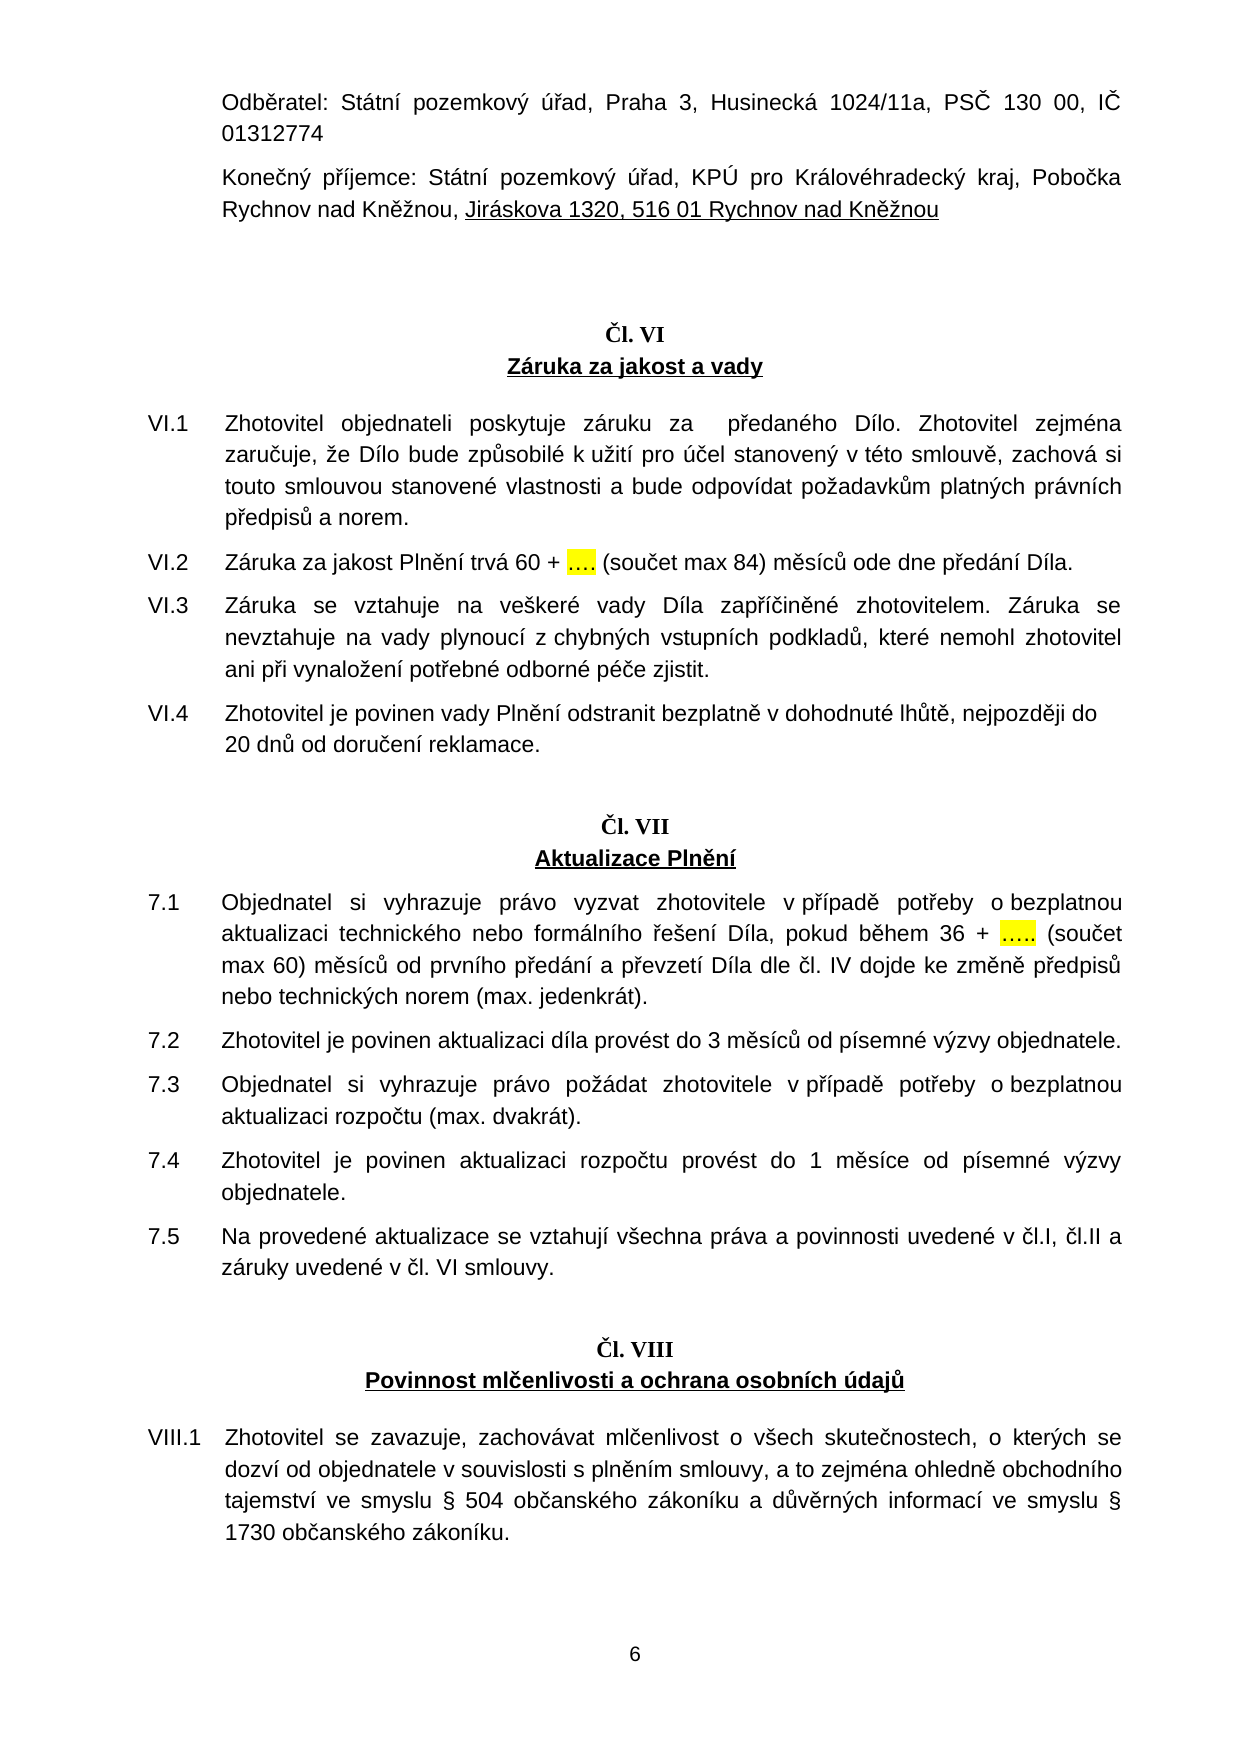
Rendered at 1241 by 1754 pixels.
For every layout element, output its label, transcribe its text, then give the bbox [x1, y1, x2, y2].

list Zhotovitel je povinen vady Plnění odstranit bezplatně v dohodnuté lhůtě, nejpozději do 20 dnů od doručení reklamace. [148, 700, 1122, 758]
list Zhotovitel objednateli poskytuje záruku za předaného Dílo. Zhotovitel zejména zaručuje, že Dílo bude způsobilé k užití pro účel stanovený v této smlouvě, zachová si touto smlouvou stanovené vlastnosti a bude odpovídat požadavkům platných právních předpisů a norem. [148, 410, 1122, 531]
list Záruka za jakost Plnění trvá 60 + …. (součet max 84) měsíců ode dne předání Díla. [148, 548, 1122, 575]
list Záruka se vztahuje na veškeré vady Díla zapříčiněné zhotovitelem. Záruka se nevztahuje na vady plynoucí z chybných vstupních podkladů, které nemohl zhotovitel ani při vynaložení potřebné odborné péče zjistit. [148, 592, 1122, 682]
list Zhotovitel se zavazuje, zachovávat mlčenlivost o všech skutečnostech, o kterých se dozví od objednatele v souvislosti s plněním smlouvy, a to zejména ohledně obchodního tajemství ve smyslu § 504 občanského zákoníku a důvěrných informací ve smyslu § 1730 občanského zákoníku. [148, 1424, 1122, 1545]
list Odběratel: Státní pozemkový úřad, Praha 3, Husinecká 1024/11a, PSČ 130 00, IČ 01312774 [221, 89, 1122, 147]
text Povinnost mlčenlivosti a ochrana osobních údajů [148, 1336, 1122, 1394]
list 7.4 Zhotovitel je povinen aktualizaci rozpočtu provést do 1 měsíce od písemné výzvy objednatele. [148, 1147, 1122, 1205]
list Aktualizace Plnění [148, 844, 1122, 871]
list 7.5 Na provedené aktualizace se vztahují všechna práva a povinnosti uvedené v čl.I, čl.II a záruky uvedené v čl. VI smlouvy. [148, 1223, 1122, 1281]
list 7.2 Zhotovitel je povinen aktualizaci díla provést do 3 měsíců od písemné výzvy objednatele. [148, 1027, 1122, 1054]
list 7.1 Objednatel si vyhrazuje právo vyzvat zhotovitele v případě potřeby o bezplatnou aktualizaci technického nebo formálního řešení Díla, pokud během 36 + ….. (součet max 60) měsíců od prvního předání a převzetí Díla dle čl. IV dojde ke změně předpisů nebo technických norem (max. jedenkrát). [148, 888, 1122, 1009]
text Záruka za jakost a vady [148, 321, 1122, 379]
list 7.3 Objednatel si vyhrazuje právo požádat zhotovitele v případě potřeby o bezplatnou aktualizaci rozpočtu (max. dvakrát). [148, 1071, 1122, 1129]
list Konečný příjemce: Státní pozemkový úřad, KPÚ pro Královéhradecký kraj, Pobočka Rychnov nad Kněžnou, Jiráskova 1320, 516 01 Rychnov nad Kněžnou [222, 164, 1122, 222]
